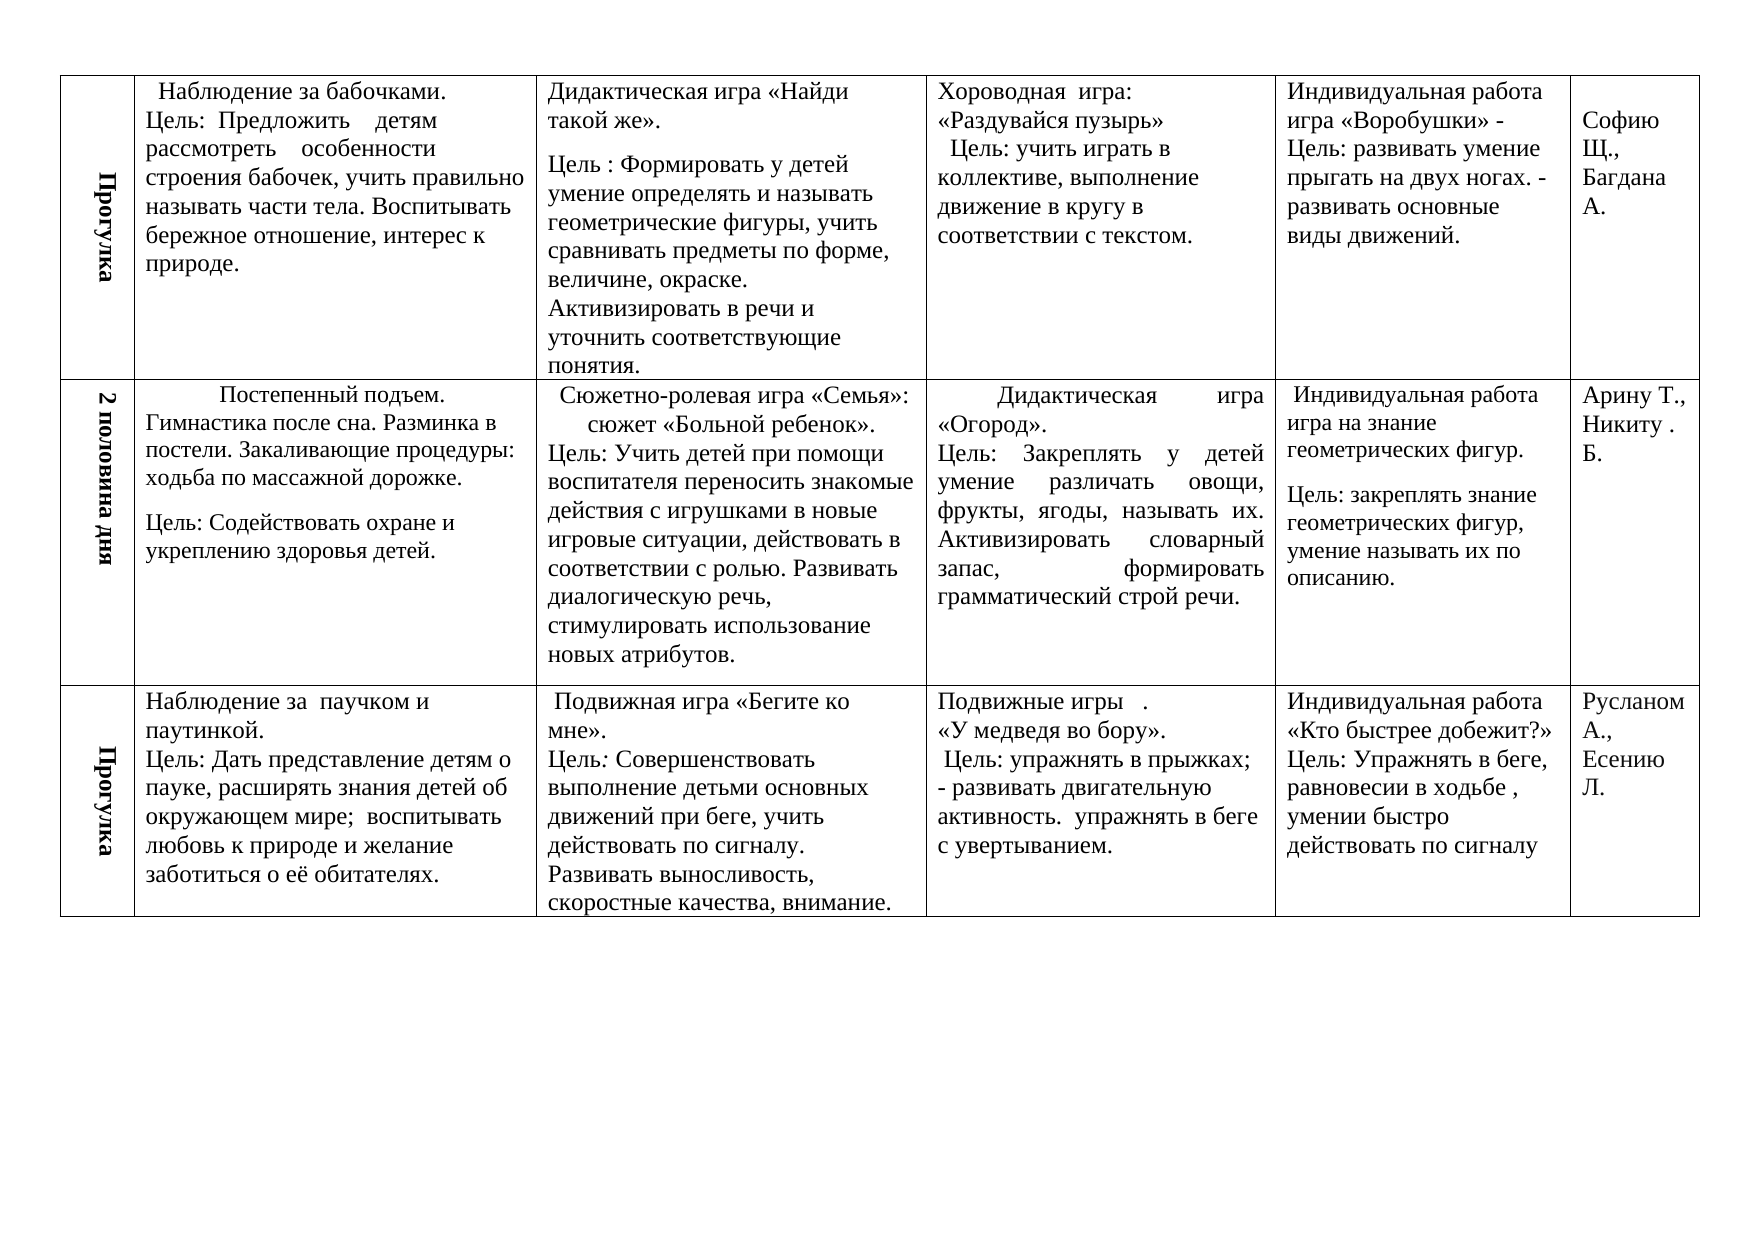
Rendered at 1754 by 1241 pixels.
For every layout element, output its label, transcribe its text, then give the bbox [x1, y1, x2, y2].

table_cell Индивидуальная работа игра «Воробушки» - Цель: развивать умение прыгать на двух ногах. - развивать основные виды движений. [1276, 76, 1570, 379]
table_cell Хороводная игра: «Раздувайся пузырь» Цель: учить играть в коллективе, выполнение движение в кругу в соответствии с текстом. [927, 76, 1275, 379]
table_cell 2 половина дня [61, 380, 134, 685]
table_cell Индивидуальная работа «Кто быстрее добежит?» Цель: Упражнять в беге, равновесии в ходьбе , умении быстро действовать по сигналу [1276, 686, 1570, 916]
table_cell Подвижные игры . «У медведя во бору». Цель: упражнять в прыжках; - развивать двигательную активность. упражнять в беге с увертыванием. [927, 686, 1275, 916]
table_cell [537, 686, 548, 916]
table_cell Дидактическая игра «Огород». Цель: Закреплять у детей умение различать овощи, фрукты, ягоды, называть их. Активизировать словарный запас, формировать грамматический строй речи. [927, 380, 1275, 685]
table_cell Постепенный подъем. Гимнастика после сна. Разминка в постели. Закаливающие процедуры: ходьба по массажной дорожке. Цель: Содействовать охране и укреплению здоровья детей. [135, 380, 536, 685]
table_cell Арину Т., Никиту .Б. [1571, 380, 1699, 685]
table_cell Дидактическая игра «Найди такой же». Цель : Формировать у детей умение определять и называть геометрические фигуры, учить сравнивать предметы по форме, величине, окраске. Активизировать в речи и уточнить соответствующие понятия. [537, 76, 926, 379]
table_cell Наблюдение за паучком и паутинкой. Цель: Дать представление детям о пауке, расширять знания детей об окружающем мире; воспитывать любовь к природе и желание заботиться о её обитателях. [135, 686, 536, 916]
table_cell Индивидуальная работа игра на знание геометрических фигур. Цель: закреплять знание геометрических фигур, умение называть их по описанию. [1276, 380, 1570, 685]
table_cell Сюжетно-ролевая игра «Семья»: сюжет «Больной ребенок». Цель: Учить детей при помощи воспитателя переносить знакомые действия с игрушками в новые игровые ситуации, действовать в соответствии с ролью. Развивать диалогическую речь, стимулировать использование новых атрибутов. [537, 380, 926, 685]
table_cell Русланом А., Есению Л. [1571, 686, 1699, 916]
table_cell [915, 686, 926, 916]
table_cell Прогулка [61, 686, 134, 916]
table_cell Прогулка [61, 76, 134, 379]
table_cell Наблюдение за бабочками. Цель: Предложить детям рассмотреть особенности строения бабочек, учить правильно называть части тела. Воспитывать бережное отношение, интерес к природе. [135, 76, 536, 379]
table_cell Софию Щ., Багдана А. [1571, 76, 1699, 379]
